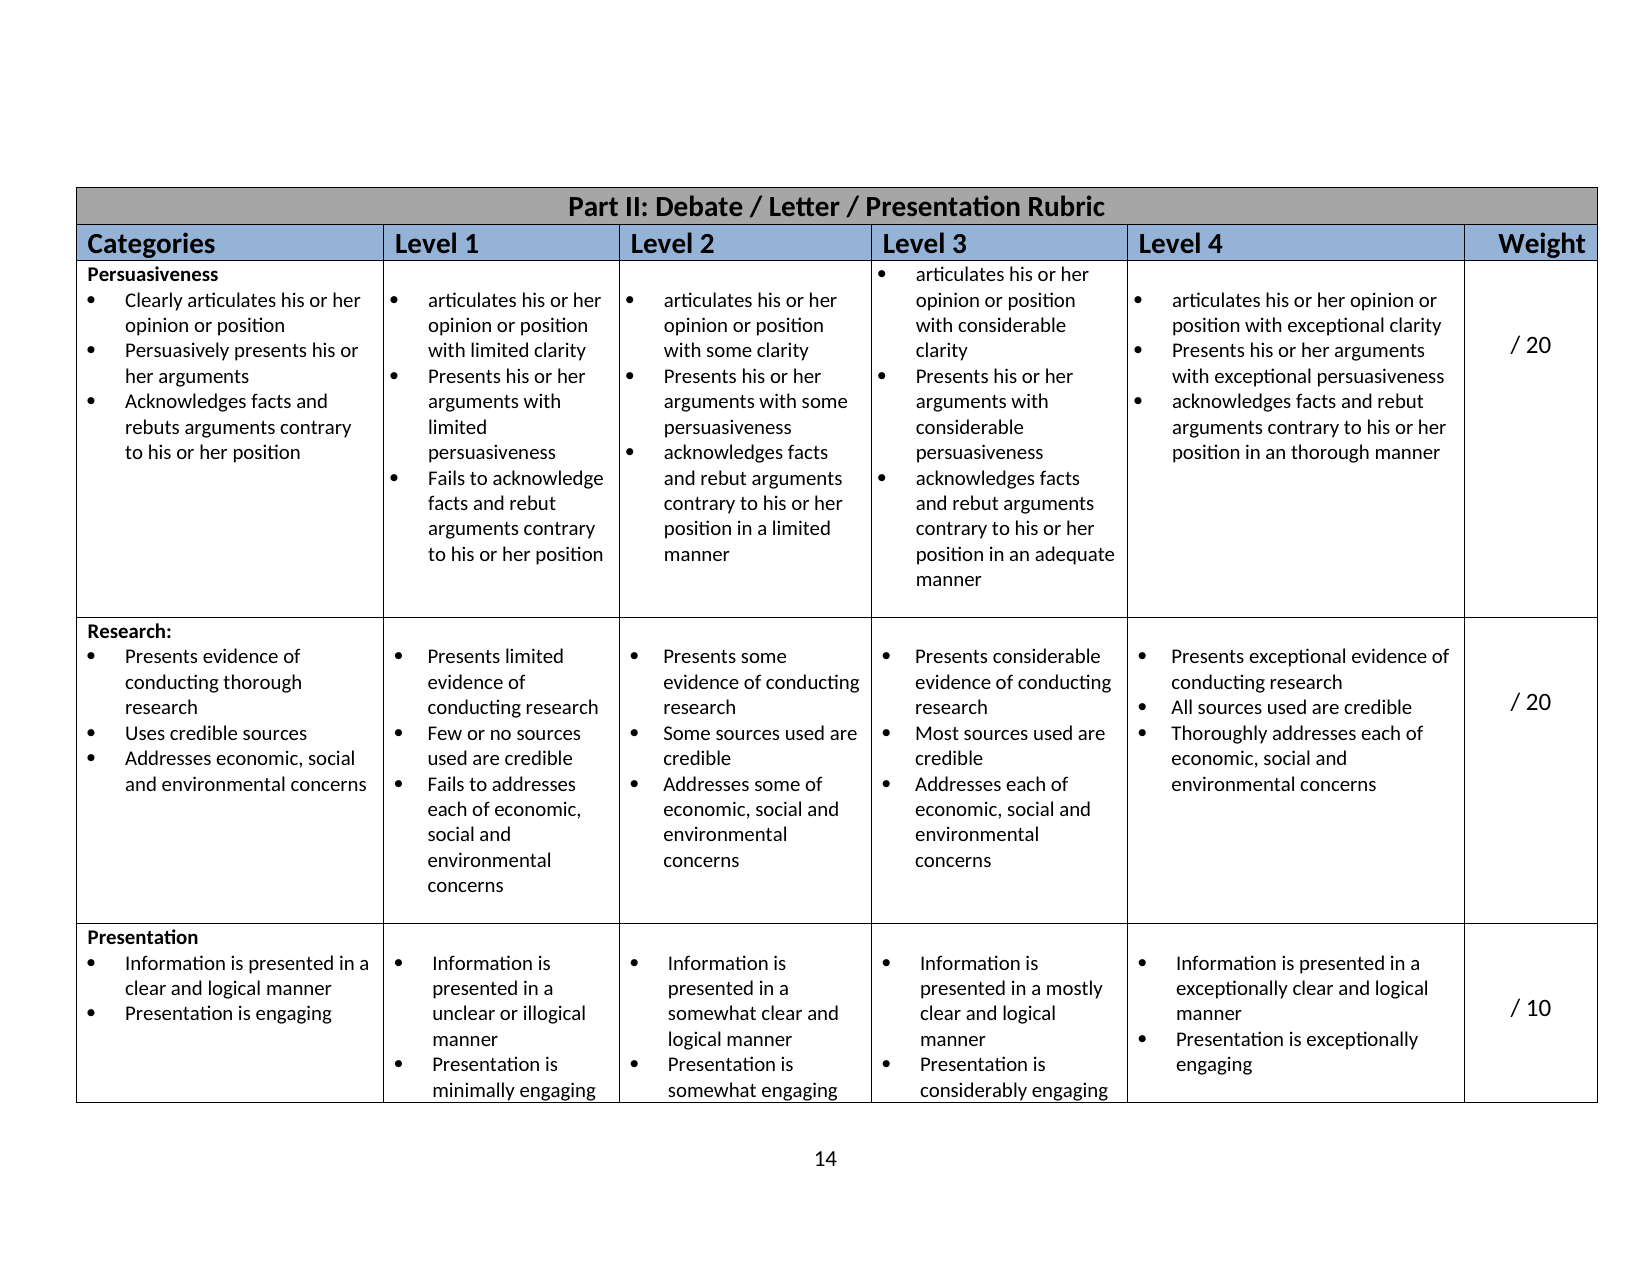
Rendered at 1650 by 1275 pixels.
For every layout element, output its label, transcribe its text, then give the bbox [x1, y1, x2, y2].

table_cell Presents limited evidence of conducting research Few or no sources used are credible Fails to addresses each of economic, social and environmental concerns [384, 618, 619, 923]
table_cell Level 2 [620, 225, 871, 260]
table_header Part II: Debate / Letter / Presentation Rubric [77, 188, 1597, 224]
table_cell Presents some evidence of conducting research Some sources used are credible Addresses some of economic, social and environmental concerns [620, 618, 871, 923]
table_cell Weight [1465, 225, 1597, 260]
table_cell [872, 924, 1127, 1102]
table_cell / 10 [1465, 924, 1597, 1102]
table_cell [77, 924, 383, 1102]
table_cell Presents exceptional evidence of conducting research All sources used are credible Thoroughly addresses each of economic, social and environmental concerns [1128, 618, 1464, 923]
table_cell Research: Presents evidence of conducting thorough research Uses credible sources Addresses economic, social and environmental concerns [77, 618, 383, 923]
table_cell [1128, 924, 1464, 1102]
table_cell Level 3 [872, 225, 1127, 260]
table_cell articulates his or her opinion or position with limited clarity Presents his or her arguments with limited persuasiveness Fails to acknowledge facts and rebut arguments contrary to his or her position [384, 261, 619, 617]
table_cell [620, 924, 871, 1102]
table_cell Presents considerable evidence of conducting research Most sources used are credible Addresses each of economic, social and environmental concerns [872, 618, 1127, 923]
table_cell / 20 [1465, 618, 1597, 923]
table_cell articulates his or her opinion or position with some clarity Presents his or her arguments with some persuasiveness acknowledges facts and rebut arguments contrary to his or her position in a limited manner [620, 261, 871, 617]
table_cell Level 4 [1128, 225, 1464, 260]
table_cell / 20 [1465, 261, 1597, 617]
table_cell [384, 924, 619, 1102]
table_cell Level 1 [384, 225, 619, 260]
table_cell articulates his or her opinion or position with considerable clarity Presents his or her arguments with considerable persuasiveness acknowledges facts and rebut arguments contrary to his or her position in an adequate manner [872, 261, 1127, 617]
table_cell articulates his or her opinion or position with exceptional clarity Presents his or her arguments with exceptional persuasiveness acknowledges facts and rebut arguments contrary to his or her position in an thorough manner [1128, 261, 1464, 617]
table_cell Categories [77, 225, 383, 260]
table_cell Persuasiveness Clearly articulates his or her opinion or position Persuasively presents his or her arguments Acknowledges facts and rebuts arguments contrary to his or her position [77, 261, 383, 617]
